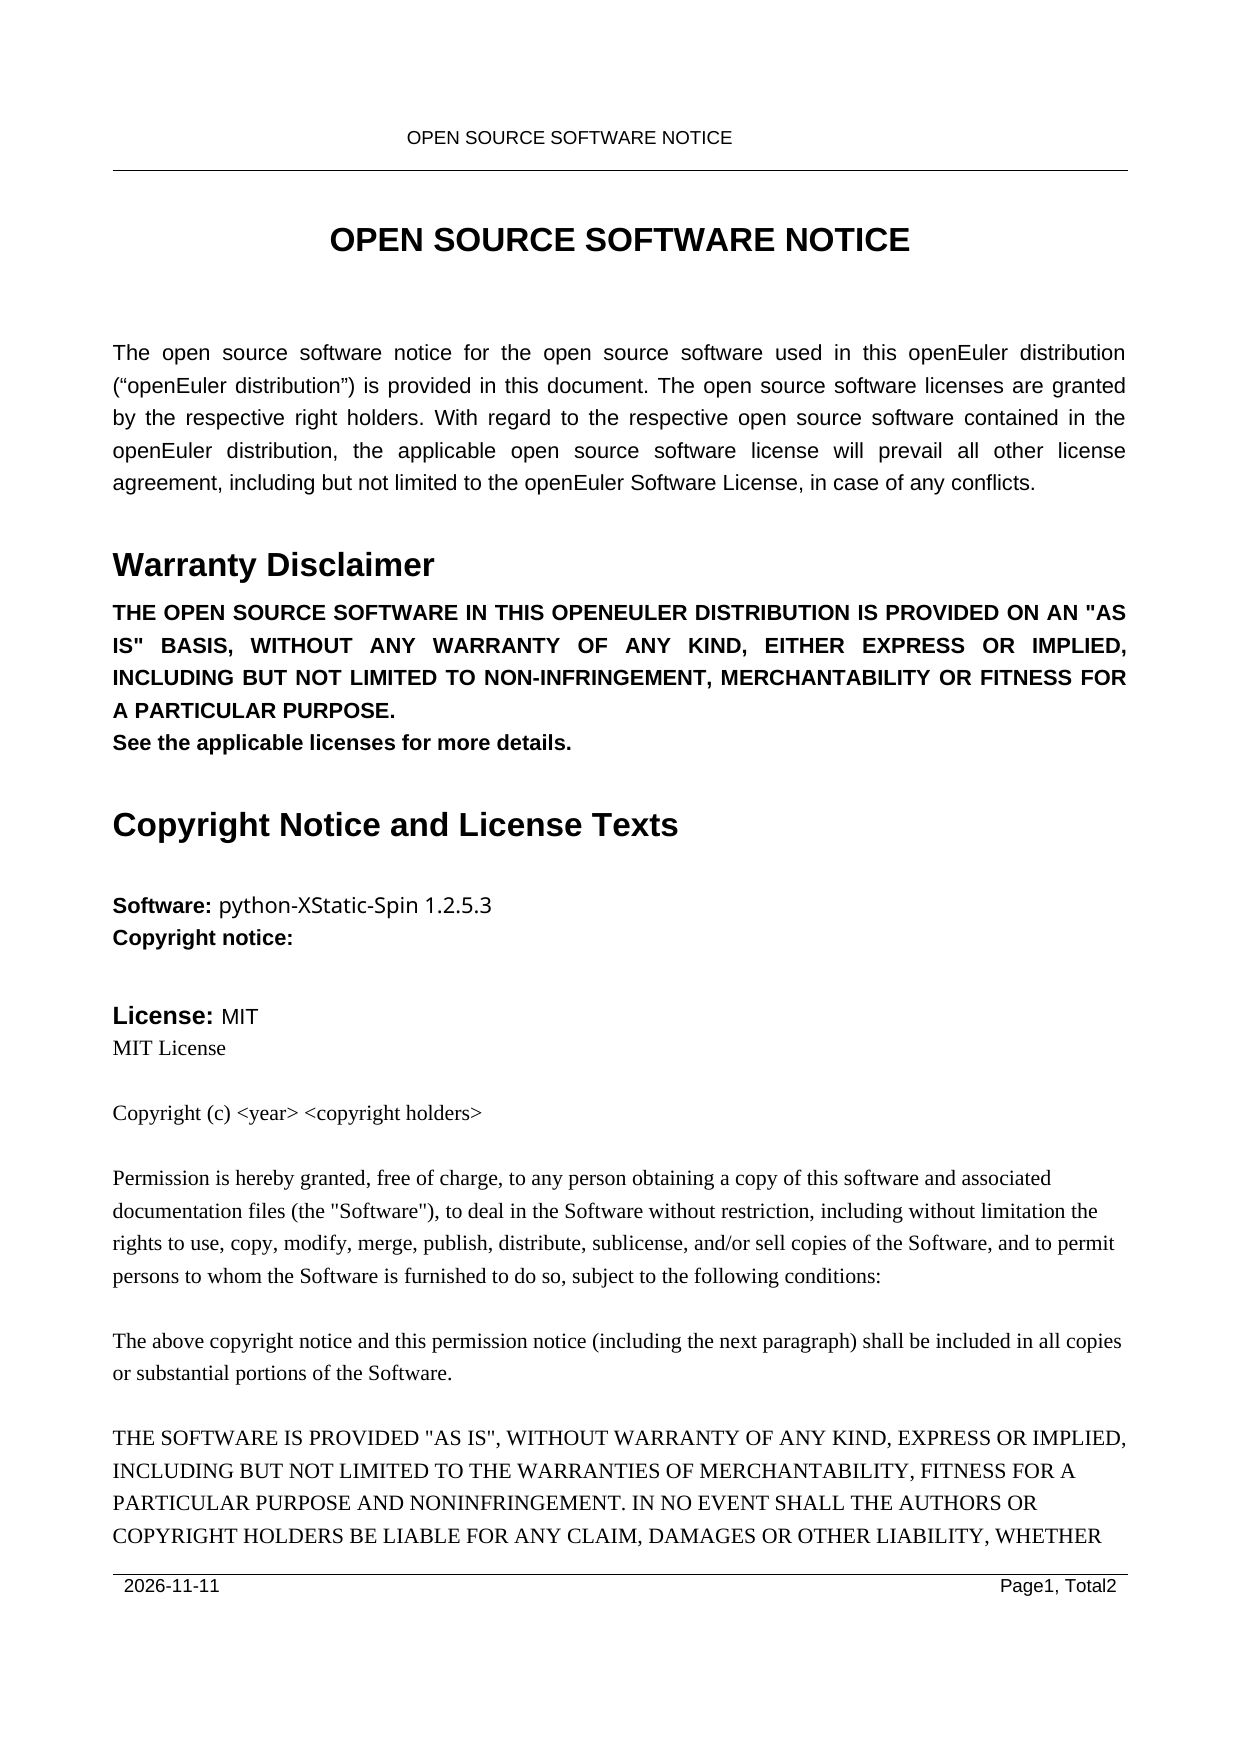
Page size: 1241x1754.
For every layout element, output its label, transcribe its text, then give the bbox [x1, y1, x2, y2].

text OPEN SOURCE SOFTWARE NOTICE [112, 206, 1128, 271]
text THE OPEN SOURCE SOFTWARE IN THIS OPENEULER DISTRIBUTION IS PROVIDED ON AN "AS IS" BASIS, WITHOUT ANY WARRANTY OF ANY KIND, EITHER EXPRESS OR IMPLIED, INCLUDING BUT NOT LIMITED TO NON-INFRINGEMENT, MERCHANTABILITY OR FITNESS FOR A PARTICULAR PURPOSE. See the applicable licenses for more details. [112, 596, 1128, 759]
text The open source software notice for the open source software used in this openEuler distribution (“openEuler distribution”) is provided in this document. The open source software licenses are granted by the respective right holders. With regard to the respective open source software contained in the openEuler distribution, the applicable open source software license will prevail all other license agreement, including but not limited to the openEuler Software License, in case of any conflicts. [112, 336, 1128, 499]
text Copyright notice: [112, 921, 1128, 954]
title Software: python-XStatic-Spin 1.2.5.3 [112, 889, 1128, 921]
text Warranty Disclaimer [112, 531, 1128, 596]
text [112, 1031, 1128, 1551]
text License: MIT [112, 999, 1128, 1031]
text Copyright Notice and License Texts [112, 791, 1128, 856]
